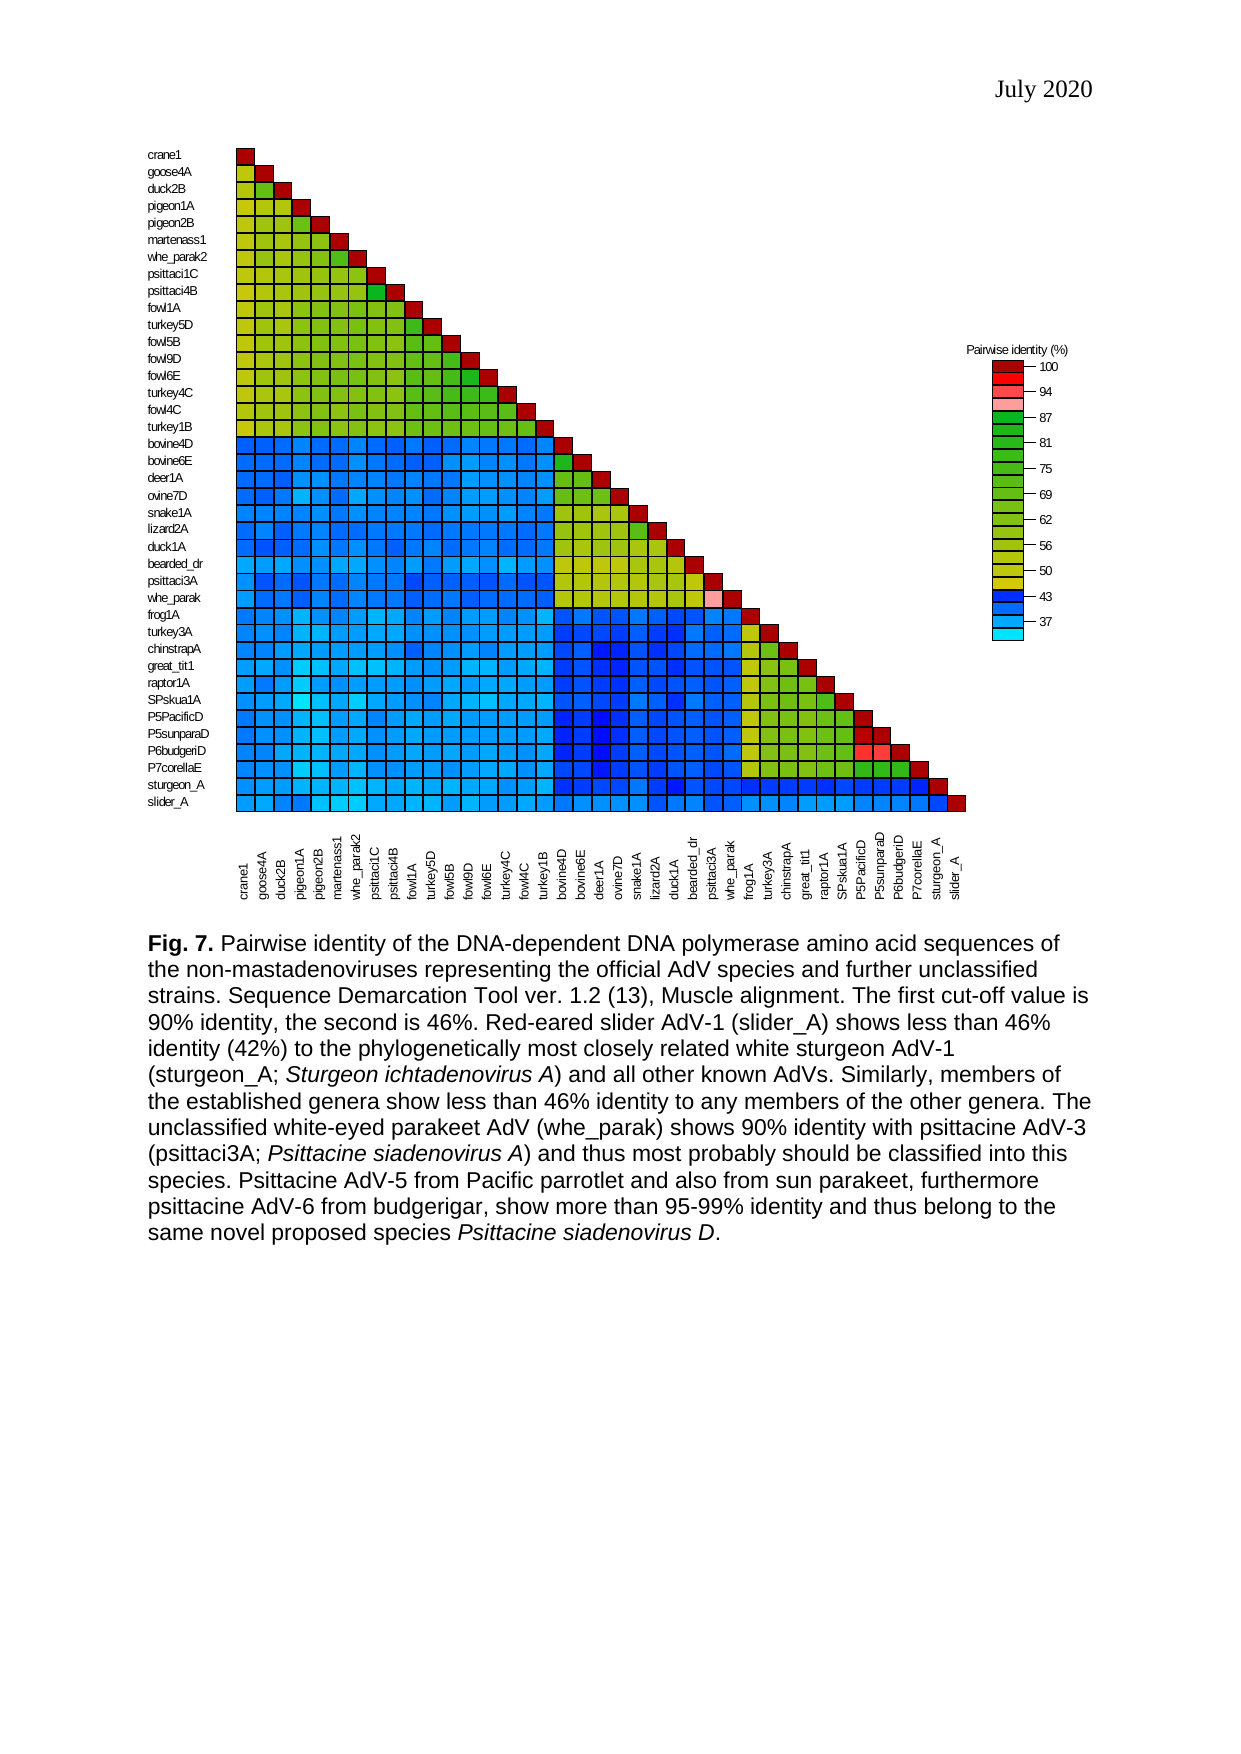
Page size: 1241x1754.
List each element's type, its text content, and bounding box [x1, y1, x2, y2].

text Fig. 7. Pairwise identity of the DNA-dependent DNA polymerase amino acid sequences of the non-mastadenoviruses representing the official AdV species and further unclassified strains. Sequence Demarcation Tool ver. 1.2 (13), Muscle alignment. The first cut-off value is 90% identity, the second is 46%. Red-eared slider AdV-1 (slider_A) shows less than 46% identity (42%) to the phylogenetically most closely related white sturgeon AdV-1 (sturgeon_A; Sturgeon ichtadenovirus A) and all other known AdVs. Similarly, members of the established genera show less than 46% identity to any members of the other genera. The unclassified white-eyed parakeet AdV (whe_parak) shows 90% identity with psittacine AdV-3 (psittaci3A; Psittacine siadenovirus A) and thus most probably should be classified into this species. Psittacine AdV-5 from Pacific parrotlet and also from sun parakeet, furthermore psittacine AdV-6 from budgerigar, show more than 95-99% identity and thus belong to the same novel proposed species Psittacine siadenovirus D. [148, 929, 1092, 1246]
